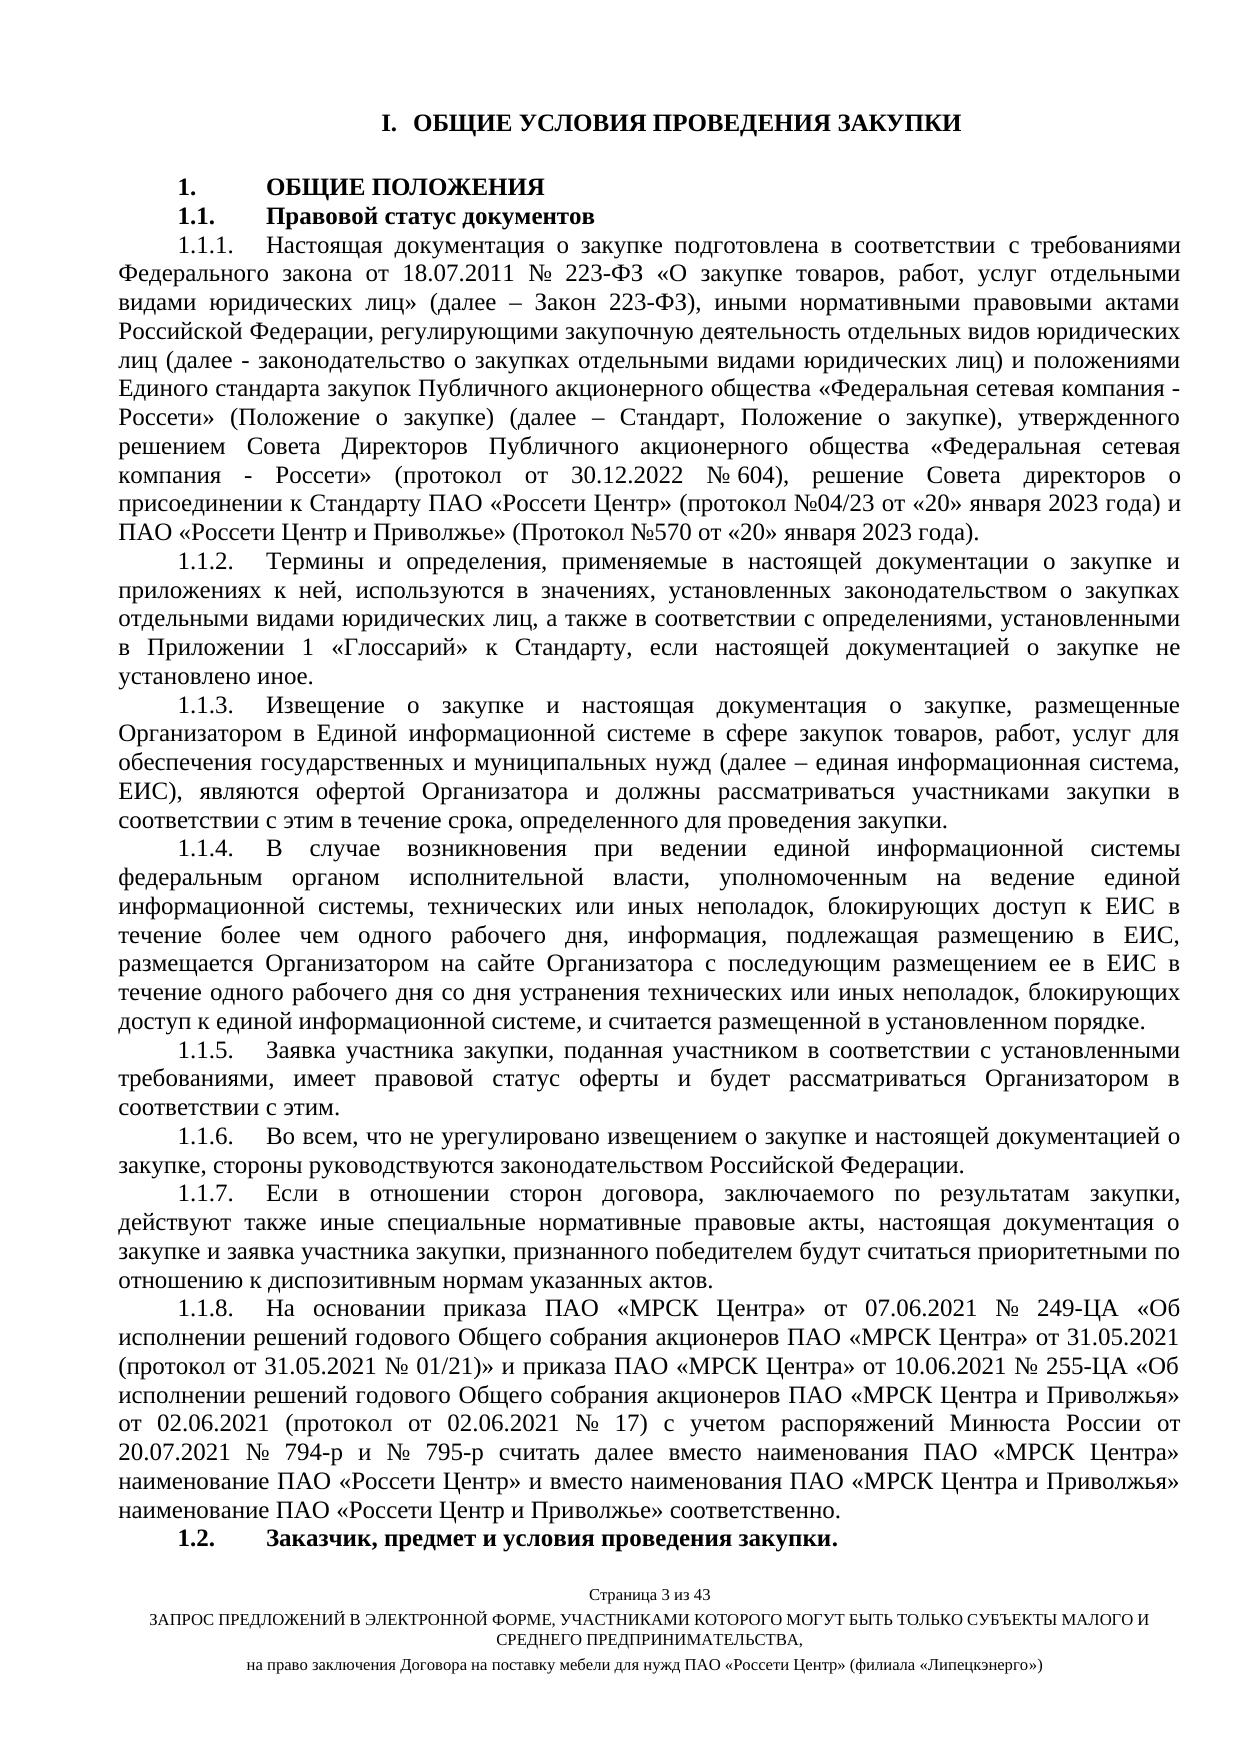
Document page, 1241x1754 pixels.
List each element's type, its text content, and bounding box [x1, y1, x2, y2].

subtitle Правовой статус документов [118, 201, 1181, 230]
list Во всем, что не урегулировано извещением о закупке и настоящей документацией о закупке, стороны руководствуются законодательством Российской Федерации. [118, 1121, 1181, 1178]
subtitle ОБЩИЕ ПОЛОЖЕНИЯ [118, 172, 1181, 201]
list Если в отношении сторон договора, заключаемого по результатам закупки, действуют также иные специальные нормативные правовые акты, настоящая документация о закупке и заявка участника закупки, признанного победителем будут считаться приоритетными по отношению к диспозитивным нормам указанных актов. [118, 1178, 1181, 1293]
list Извещение о закупке и настоящая документация о закупке, размещенные Организатором в Единой информационной системе в сфере закупок товаров, работ, услуг для обеспечения государственных и муниципальных нужд (далее – единая информационная система, ЕИС), являются офертой Организатора и должны рассматриваться участниками закупки в соответствии с этим в течение срока, определенного для проведения закупки. [118, 690, 1181, 833]
list Термины и определения, применяемые в настоящей документации о закупке и приложениях к ней, используются в значениях, установленных законодательством о закупках отдельными видами юридических лиц, а также в соответствии с определениями, установленными в Приложении 1 «Глоссарий» к Стандарту, если настоящей документацией о закупке не установлено иное. [118, 546, 1181, 690]
subtitle Заказчик, предмет и условия проведения закупки. [118, 1523, 1181, 1552]
list Заявка участника закупки, поданная участником в соответствии с установленными требованиями, имеет правовой статус оферты и будет рассматриваться Организатором в соответствии с этим. [118, 1035, 1181, 1121]
list На основании приказа ПАО «МРСК Центра» от 07.06.2021 № 249-ЦА «Об исполнении решений годового Общего собрания акционеров ПАО «МРСК Центра» от 31.05.2021 (протокол от 31.05.2021 № 01/21)» и приказа ПАО «МРСК Центра» от 10.06.2021 № 255-ЦА «Об исполнении решений годового Общего собрания акционеров ПАО «МРСК Центра и Приволжья» от 02.06.2021 (протокол от 02.06.2021 № 17) с учетом распоряжений Минюста России от 20.07.2021 № 794-р и № 795-р считать далее вместо наименования ПАО «МРСК Центра» наименование ПАО «Россети Центр» и вместо наименования ПАО «МРСК Центра и Приволжья» наименование ПАО «Россети Центр и Приволжье» соответственно. [118, 1293, 1181, 1523]
list В случае возникновения при ведении единой информационной системы федеральным органом исполнительной власти, уполномоченным на ведение единой информационной системы, технических или иных неполадок, блокирующих доступ к ЕИС в течение более чем одного рабочего дня, информация, подлежащая размещению в ЕИС, размещается Организатором на сайте Организатора с последующим размещением ее в ЕИС в течение одного рабочего дня со дня устранения технических или иных неполадок, блокирующих доступ к единой информационной системе, и считается размещенной в установленном порядке. [118, 833, 1181, 1035]
subtitle ОБЩИЕ УСЛОВИЯ ПРОВЕДЕНИЯ закупки [118, 108, 1181, 137]
list Настоящая документация о закупке подготовлена в соответствии с требованиями Федерального закона от 18.07.2011 № 223-ФЗ «О закупке товаров, работ, услуг отдельными видами юридических лиц» (далее – Закон 223-ФЗ), иными нормативными правовыми актами Российской Федерации, регулирующими закупочную деятельность отдельных видов юридических лиц (далее - законодательство о закупках отдельными видами юридических лиц) и положениями Единого стандарта закупок Публичного акционерного общества «Федеральная сетевая компания - Россети» (Положение о закупке) (далее – Стандарт, Положение о закупке), утвержденного решением Совета Директоров Публичного акционерного общества «Федеральная сетевая компания - Россети» (протокол от 30.12.2022 № 604), решение Совета директоров о присоединении к Стандарту ПАО «Россети Центр» (протокол №04/23 от «20» января 2023 года) и ПАО «Россети Центр и Приволжье» (Протокол №570 от «20» января 2023 года). [118, 230, 1181, 546]
